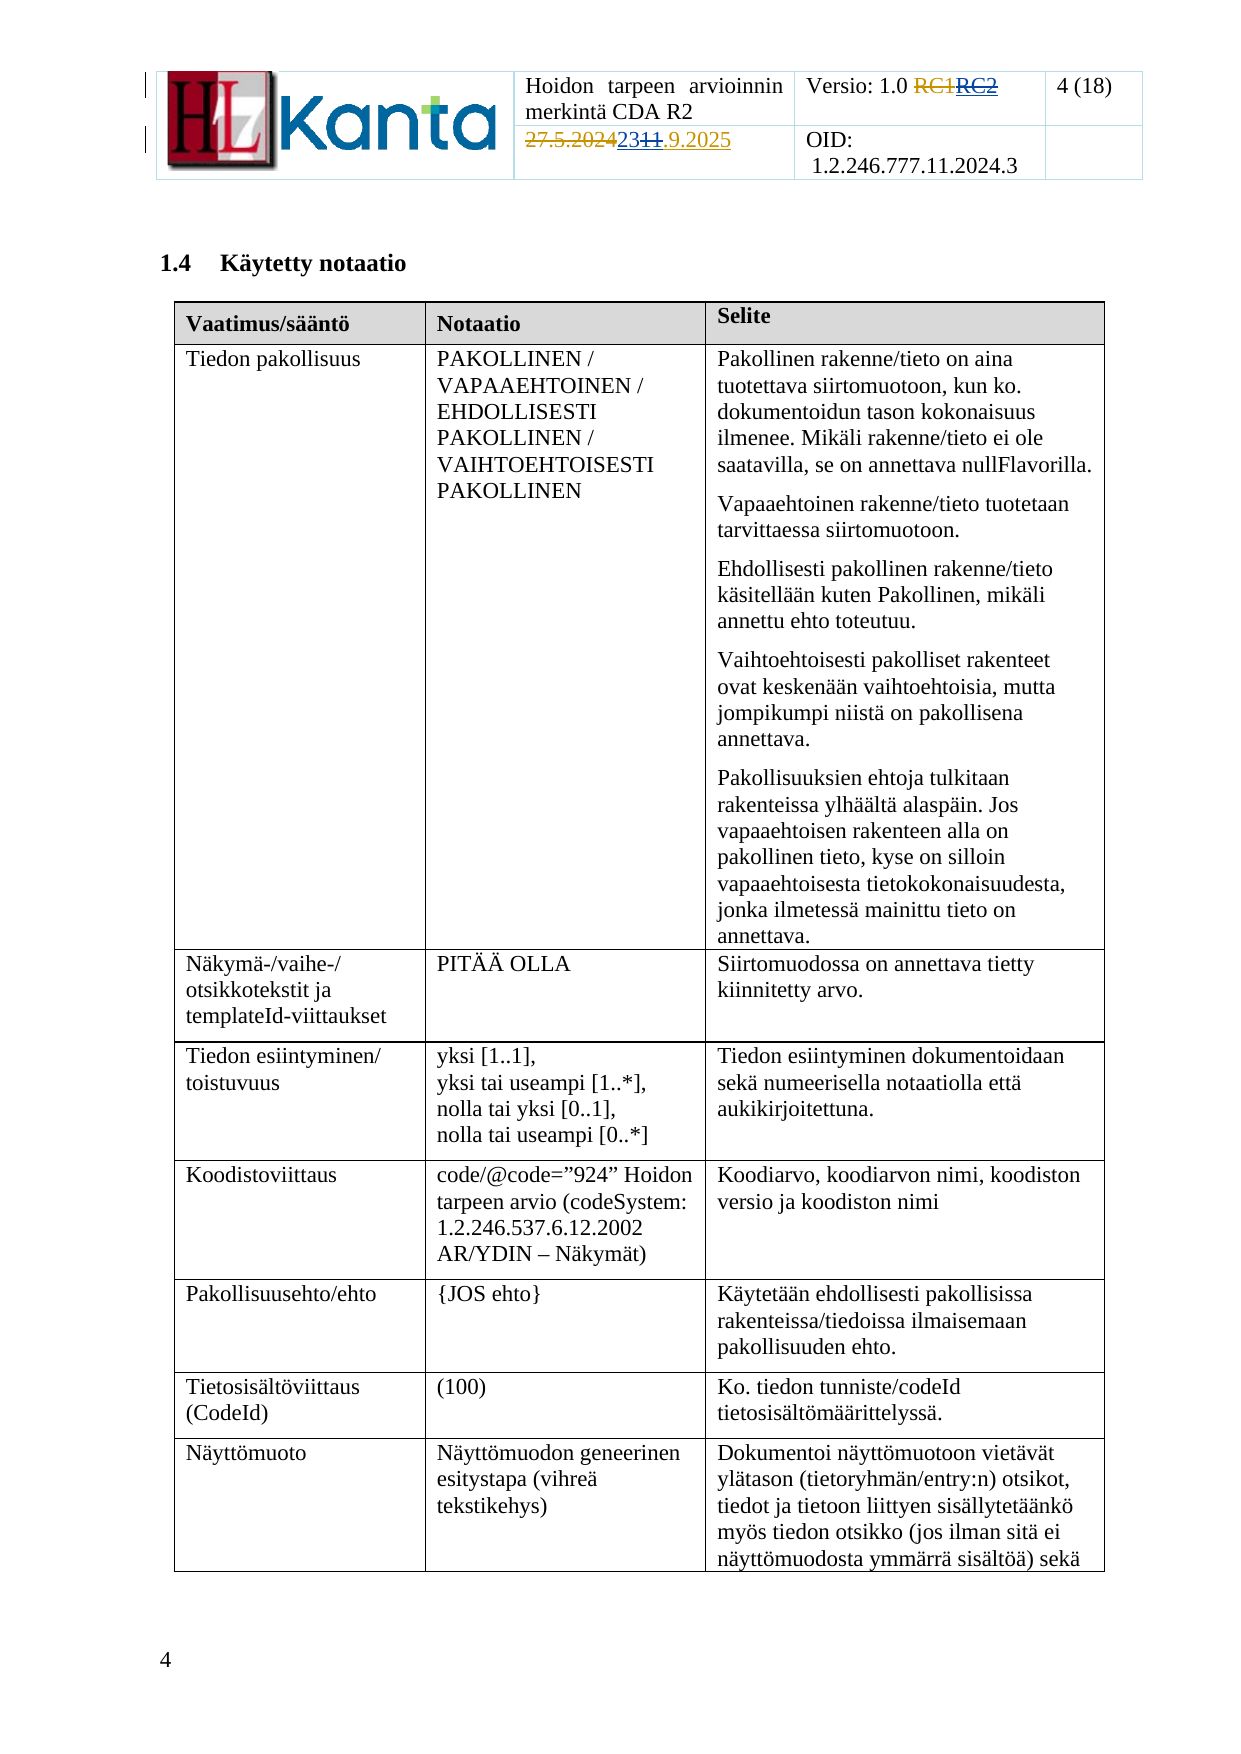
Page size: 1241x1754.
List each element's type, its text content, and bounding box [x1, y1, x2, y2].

table_cell Tiedon pakollisuus [175, 345, 425, 949]
picture [281, 96, 496, 150]
table_cell PAKOLLINEN / VAPAAEHTOINEN / EHDOLLISESTI PAKOLLINEN / VAIHTOEHTOISESTI PAKOLLINEN [426, 345, 705, 949]
table_cell Tiedon esiintyminen dokumentoidaan sekä numeerisella notaatiolla että aukikirjoitettuna. [706, 1043, 1104, 1160]
table_header Notaatio [426, 303, 705, 344]
table_cell Siirtomuodossa on annettava tietty kiinnitetty arvo. [706, 950, 1104, 1041]
table_cell Koodistoviittaus [175, 1161, 425, 1279]
table_cell Näyttömuodon geneerinen esitystapa (vihreä tekstikehys) [426, 1439, 705, 1571]
table_cell Pakollisuusehto/ehto [175, 1280, 425, 1372]
table_cell Pakollinen rakenne/tieto on aina tuotettava siirtomuotoon, kun ko. dokumentoidun tason kokonaisuus ilmenee. Mikäli rakenne/tieto ei ole saatavilla, se on annettava nullFlavorilla. Vapaaehtoinen rakenne/tieto tuotetaan tarvittaessa siirtomuotoon. Ehdollisesti pakollinen rakenne/tieto käsitellään kuten Pakollinen, mikäli annettu ehto toteutuu. Vaihtoehtoisesti pakolliset rakenteet ovat keskenään vaihtoehtoisia, mutta jompikumpi niistä on pakollisena annettava. Pakollisuuksien ehtoja tulkitaan rakenteissa ylhäältä alaspäin. Jos vapaaehtoisen rakenteen alla on pakollinen tieto, kyse on silloin vapaaehtoisesta tietokokonaisuudesta, jonka ilmetessä mainittu tieto on annettava. [706, 345, 1104, 949]
table_cell (100) [426, 1373, 705, 1438]
table_cell Tiedon esiintyminen/ toistuvuus [175, 1043, 425, 1160]
table_cell Koodiarvo, koodiarvon nimi, koodiston versio ja koodiston nimi [706, 1161, 1104, 1279]
table_cell Näyttömuoto [175, 1439, 425, 1571]
subtitle Käytetty notaatio [159, 248, 1081, 276]
table_cell {JOS ehto} [426, 1280, 705, 1372]
table_cell Näkymä-/vaihe-/otsikkotekstit ja templateId-viittaukset [175, 950, 425, 1041]
table_header Selite [706, 303, 1104, 344]
table_header Vaatimus/sääntö [175, 303, 425, 344]
table_cell yksi [1..1], yksi tai useampi [1..*], nolla tai yksi [0..1], nolla tai useampi [0..*] [426, 1043, 705, 1160]
table_cell Ko. tiedon tunniste/codeId tietosisältömäärittelyssä. [706, 1373, 1104, 1438]
table_cell Tietosisältöviittaus (CodeId) [175, 1373, 425, 1438]
table_cell code/@code=”924” Hoidon tarpeen arvio (codeSystem: 1.2.246.537.6.12.2002 AR/YDIN – Näkymät) [426, 1161, 705, 1279]
table_cell PITÄÄ OLLA [426, 950, 705, 1041]
picture [167, 71, 279, 171]
table_cell Käytetään ehdollisesti pakollisissa rakenteissa/tiedoissa ilmaisemaan pakollisuuden ehto. [706, 1280, 1104, 1372]
